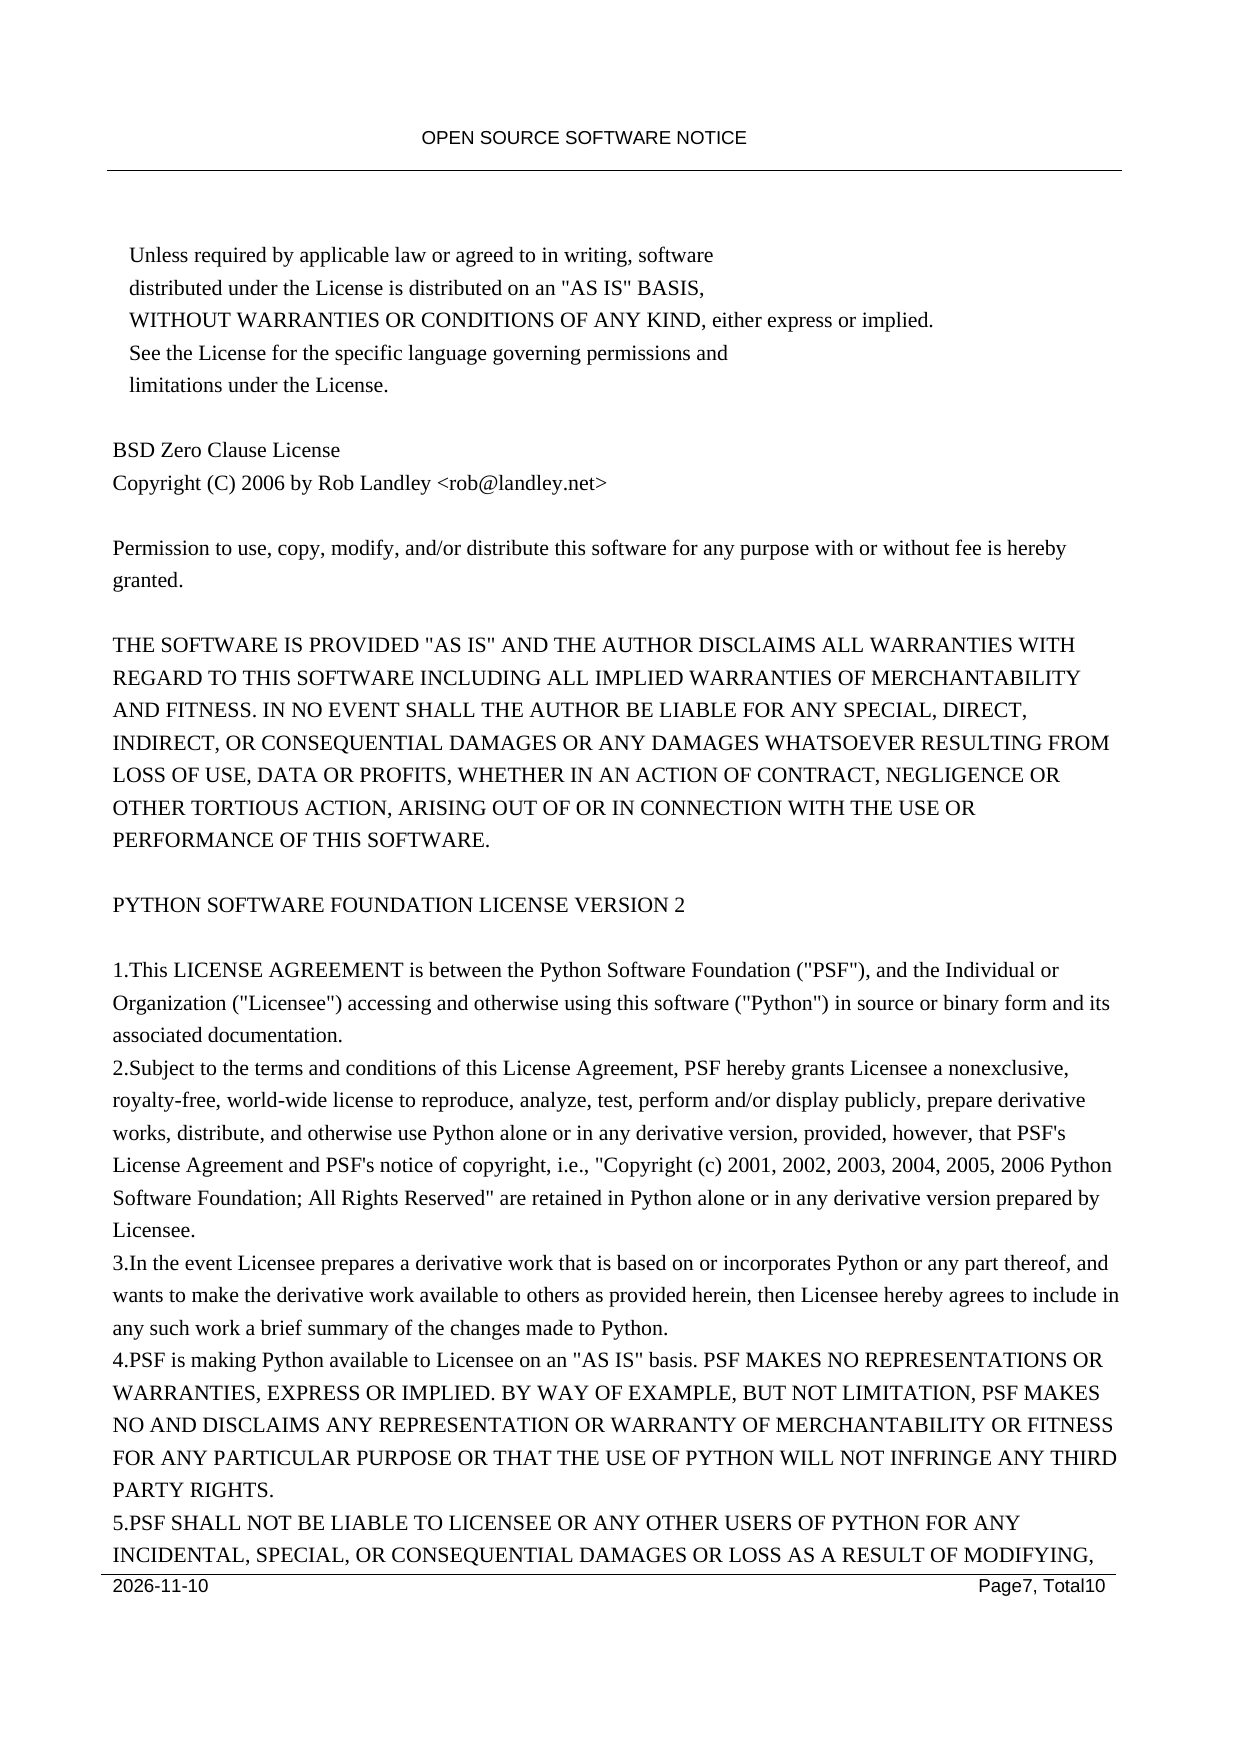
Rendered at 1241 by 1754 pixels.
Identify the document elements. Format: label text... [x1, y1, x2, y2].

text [112, 206, 1128, 921]
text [112, 1506, 1128, 1571]
text 2.Subject to the terms and conditions of this License Agreement, PSF hereby grants Licensee a nonexclusive, royalty-free, world-wide license to reproduce, analyze, test, perform and/or display publicly, prepare derivative works, distribute, and otherwise use Python alone or in any derivative version, provided, however, that PSF's License Agreement and PSF's notice of copyright, i.e., "Copyright (c) 2001, 2002, 2003, 2004, 2005, 2006 Python Software Foundation; All Rights Reserved" are retained in Python alone or in any derivative version prepared by Licensee. [112, 1051, 1128, 1246]
text 1.This LICENSE AGREEMENT is between the Python Software Foundation ("PSF"), and the Individual or Organization ("Licensee") accessing and otherwise using this software ("Python") in source or binary form and its associated documentation. [112, 954, 1128, 1051]
text 3.In the event Licensee prepares a derivative work that is based on or incorporates Python or any part thereof, and wants to make the derivative work available to others as provided herein, then Licensee hereby agrees to include in any such work a brief summary of the changes made to Python. [112, 1246, 1128, 1344]
text 4.PSF is making Python available to Licensee on an "AS IS" basis. PSF MAKES NO REPRESENTATIONS OR WARRANTIES, EXPRESS OR IMPLIED. BY WAY OF EXAMPLE, BUT NOT LIMITATION, PSF MAKES NO AND DISCLAIMS ANY REPRESENTATION OR WARRANTY OF MERCHANTABILITY OR FITNESS FOR ANY PARTICULAR PURPOSE OR THAT THE USE OF PYTHON WILL NOT INFRINGE ANY THIRD PARTY RIGHTS. [112, 1344, 1128, 1506]
